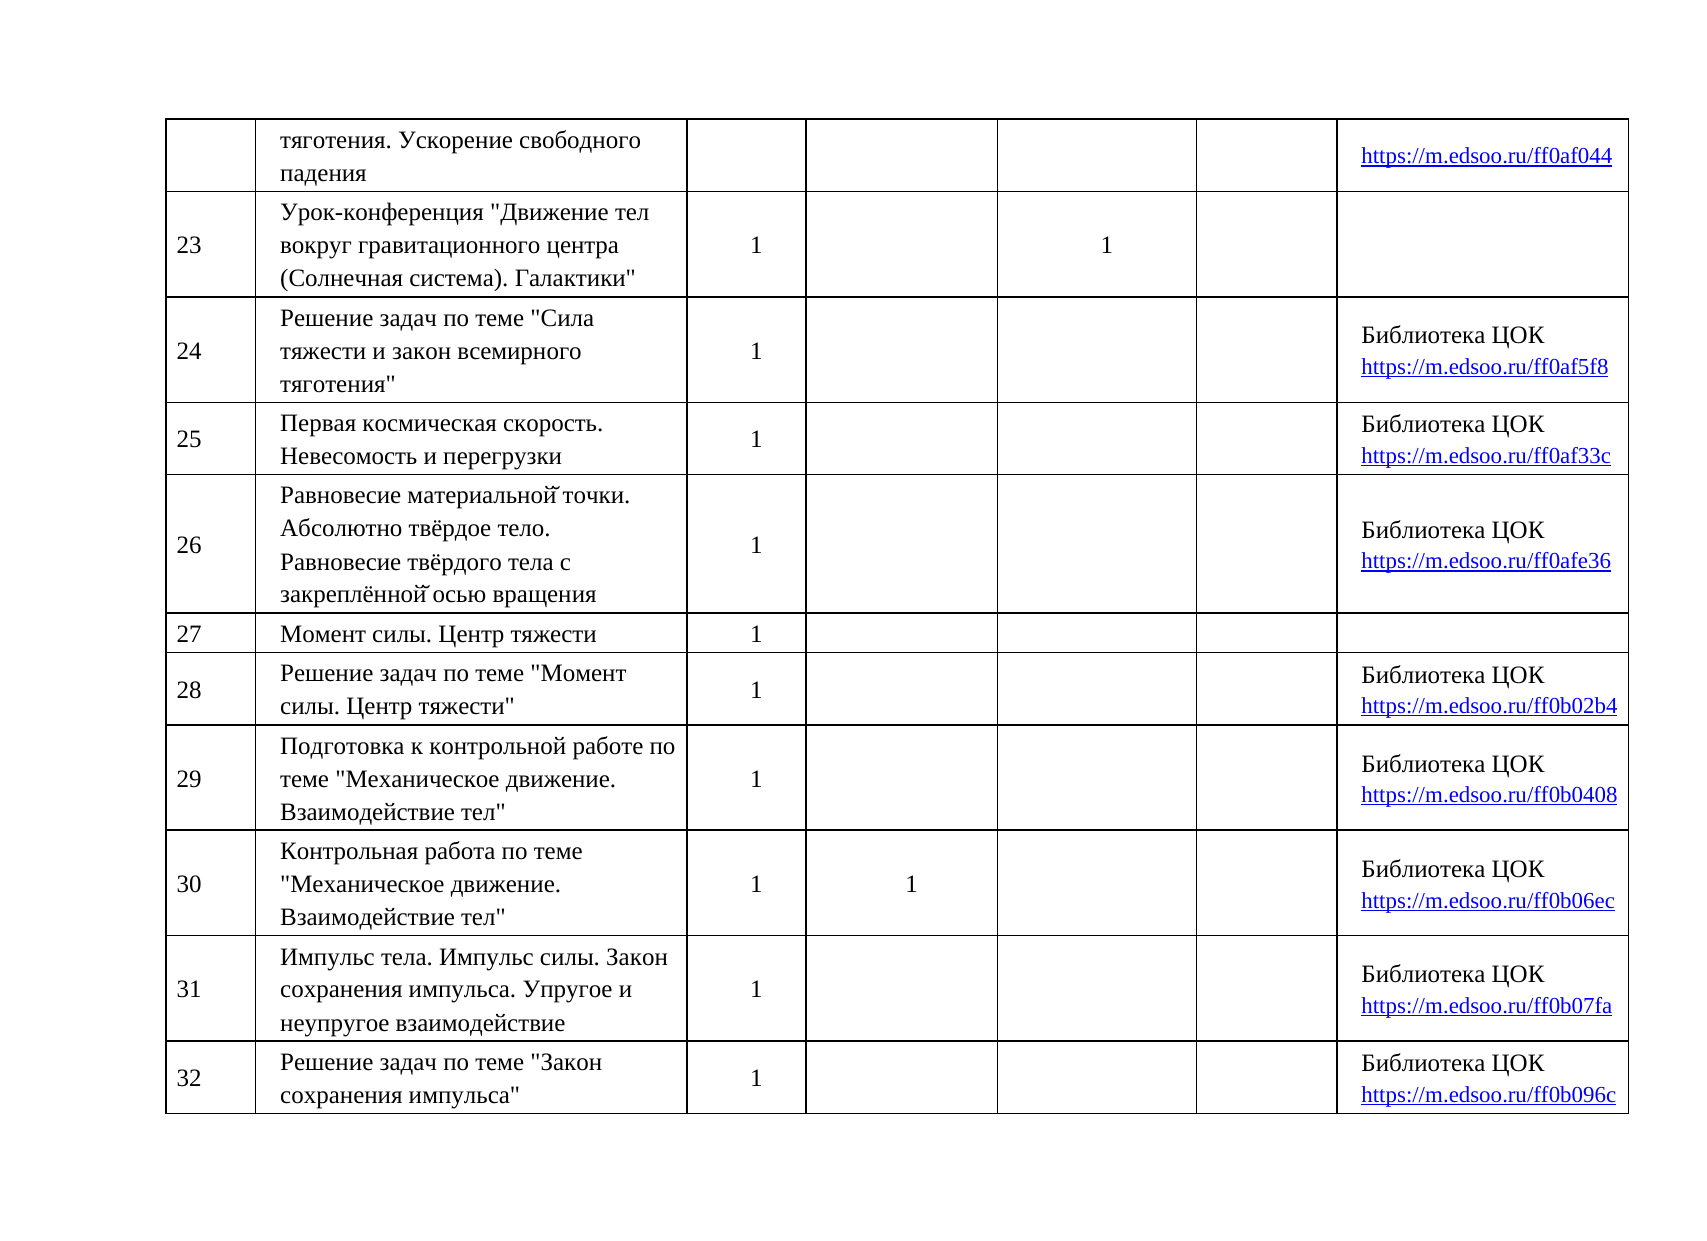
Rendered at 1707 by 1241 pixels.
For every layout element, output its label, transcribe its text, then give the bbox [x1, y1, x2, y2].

table_cell 1 [807, 831, 997, 935]
table_cell [1197, 831, 1336, 935]
table_cell 1 [688, 475, 805, 612]
table_cell [807, 653, 997, 724]
table_cell Равновесие материальной̆ точки. Абсолютно твёрдое тело. Равновесие твёрдого тела с закреплённой̆ осью вращения [256, 475, 686, 612]
table_cell [998, 120, 1196, 191]
table_cell 28 [167, 653, 255, 724]
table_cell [256, 120, 686, 191]
table_cell 22 [167, 120, 255, 191]
table_cell Импульс тела. Импульс силы. Закон сохранения импульса. Упругое и неупругое взаимодействие [256, 936, 686, 1040]
table_cell [807, 298, 997, 401]
table_cell 1 [688, 726, 805, 829]
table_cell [1338, 120, 1628, 191]
table_cell 1 [998, 192, 1196, 296]
table_cell 31 [167, 936, 255, 1040]
table_cell [807, 475, 997, 612]
table_cell Решение задач по теме "Сила тяжести и закон всемирного тяготения" [256, 298, 686, 401]
table_cell [1197, 475, 1336, 612]
table_cell Урок-конференция "Движение тел вокруг гравитационного центра (Солнечная система). Галактики" [256, 192, 686, 296]
table_cell Библиотека ЦОК https://m.edsoo.ru/ff0afe36 [1338, 475, 1628, 612]
table_cell [807, 403, 997, 474]
table_cell 1 [688, 192, 805, 296]
table_cell 1 [688, 1042, 805, 1113]
table_cell 30 [167, 831, 255, 935]
table_cell [998, 403, 1196, 474]
table_cell [1197, 120, 1336, 191]
table_cell 1 [688, 120, 805, 191]
table_cell [807, 726, 997, 829]
table_cell 32 [167, 1042, 255, 1113]
table_cell [807, 614, 997, 652]
table_cell 27 [167, 614, 255, 652]
table_cell 1 [688, 936, 805, 1040]
table_cell [1197, 298, 1336, 401]
table_cell Момент силы. Центр тяжести [256, 614, 686, 652]
table_cell Подготовка к контрольной работе по теме "Механическое движение. Взаимодействие тел" [256, 726, 686, 829]
table_cell 1 [688, 831, 805, 935]
table_cell [998, 726, 1196, 829]
table_cell [807, 1042, 997, 1113]
table_cell [1197, 936, 1336, 1040]
table_cell [1197, 614, 1336, 652]
table_cell [1197, 1042, 1336, 1113]
table_cell Библиотека ЦОК https://m.edsoo.ru/ff0b02b4 [1338, 653, 1628, 724]
table_cell [998, 298, 1196, 401]
table_cell [807, 936, 997, 1040]
table_cell Библиотека ЦОК https://m.edsoo.ru/ff0b07fa [1338, 936, 1628, 1040]
table_cell [807, 192, 997, 296]
table_cell Библиотека ЦОК https://m.edsoo.ru/ff0af5f8 [1338, 298, 1628, 401]
table_cell [998, 1042, 1196, 1113]
table_cell [998, 614, 1196, 652]
table_cell [1197, 403, 1336, 474]
table_cell Решение задач по теме "Закон сохранения импульса" [256, 1042, 686, 1113]
table_cell [1338, 614, 1628, 652]
table_cell 25 [167, 403, 255, 474]
table_cell 1 [688, 298, 805, 401]
table_cell 23 [167, 192, 255, 296]
table_cell Решение задач по теме "Момент силы. Центр тяжести" [256, 653, 686, 724]
table_cell Контрольная работа по теме "Механическое движение. Взаимодействие тел" [256, 831, 686, 935]
table_cell 29 [167, 726, 255, 829]
table_cell [807, 120, 997, 191]
table_cell 26 [167, 475, 255, 612]
table_cell 1 [688, 614, 805, 652]
table_cell 1 [688, 653, 805, 724]
table_cell Библиотека ЦОК https://m.edsoo.ru/ff0b0408 [1338, 726, 1628, 829]
table_cell Библиотека ЦОК https://m.edsoo.ru/ff0af33c [1338, 403, 1628, 474]
table_cell [1338, 192, 1628, 296]
table_cell 24 [167, 298, 255, 401]
table_cell 1 [688, 403, 805, 474]
table_cell [1197, 726, 1336, 829]
table_cell [998, 475, 1196, 612]
table_cell Библиотека ЦОК https://m.edsoo.ru/ff0b096c [1338, 1042, 1628, 1113]
table_cell [998, 831, 1196, 935]
table_cell Библиотека ЦОК https://m.edsoo.ru/ff0b06ec [1338, 831, 1628, 935]
table_cell [1197, 653, 1336, 724]
table_cell [1197, 192, 1336, 296]
table_cell [998, 936, 1196, 1040]
table_cell Первая космическая скорость. Невесомость и перегрузки [256, 403, 686, 474]
table_cell [998, 653, 1196, 724]
